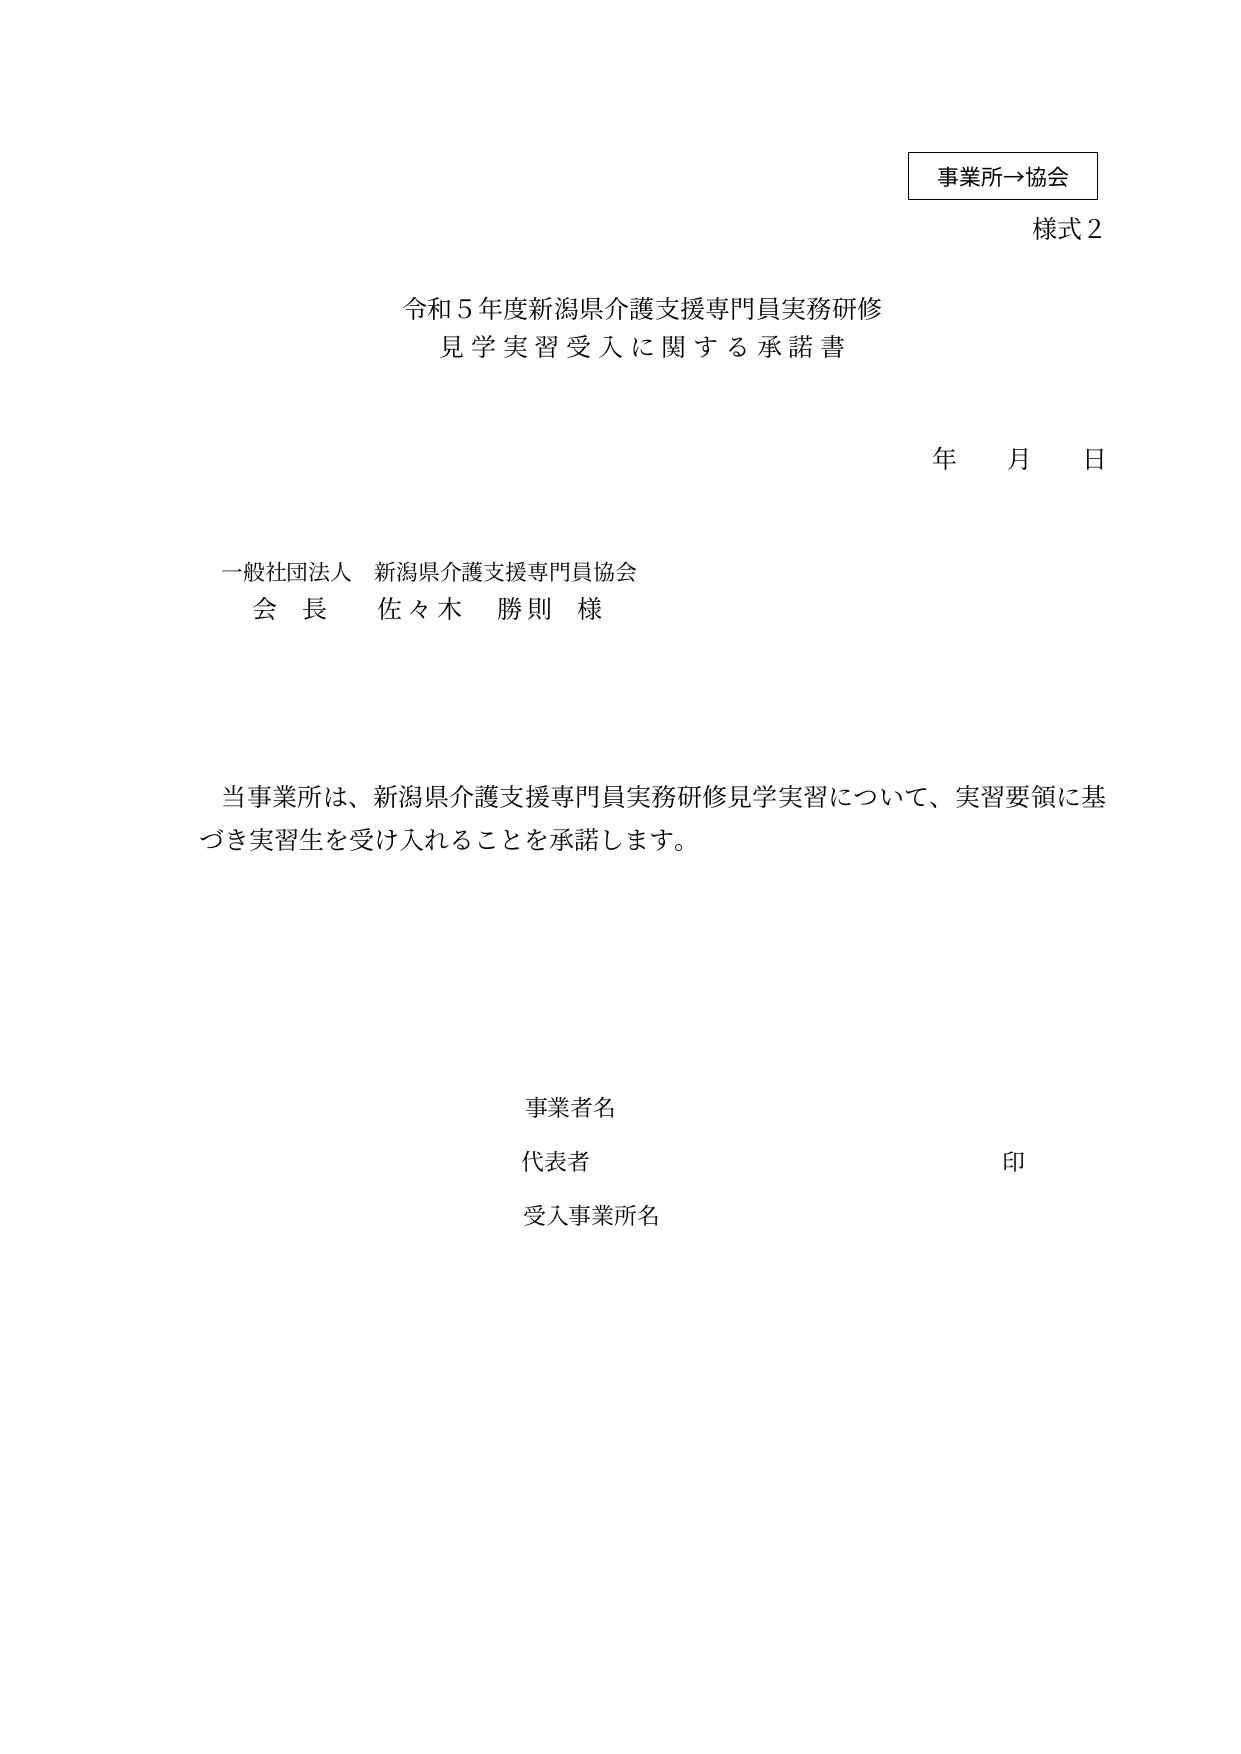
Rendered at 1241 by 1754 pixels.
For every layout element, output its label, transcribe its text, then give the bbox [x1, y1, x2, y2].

text 当事業所は、新潟県介護支援専門員実務研修見学実習について、実習要領に基づき実習生を受け入れることを承諾します。 [177, 777, 1107, 857]
text 令和５年度新潟県介護支援専門員実務研修 [177, 289, 1107, 327]
text 会 長 佐々木 勝則 様 [177, 589, 1107, 627]
text 見学実習受入に関する承諾書 [177, 327, 1107, 364]
text 年 月 日 [177, 439, 1107, 477]
text 受入事業所名 [177, 1196, 1107, 1233]
text 代表者 印 [177, 1142, 1107, 1179]
text 様式２ [177, 209, 1107, 246]
text 一般社団法人 新潟県介護支援専門員協会 [177, 552, 1107, 589]
text 事業者名 [177, 1088, 1107, 1125]
